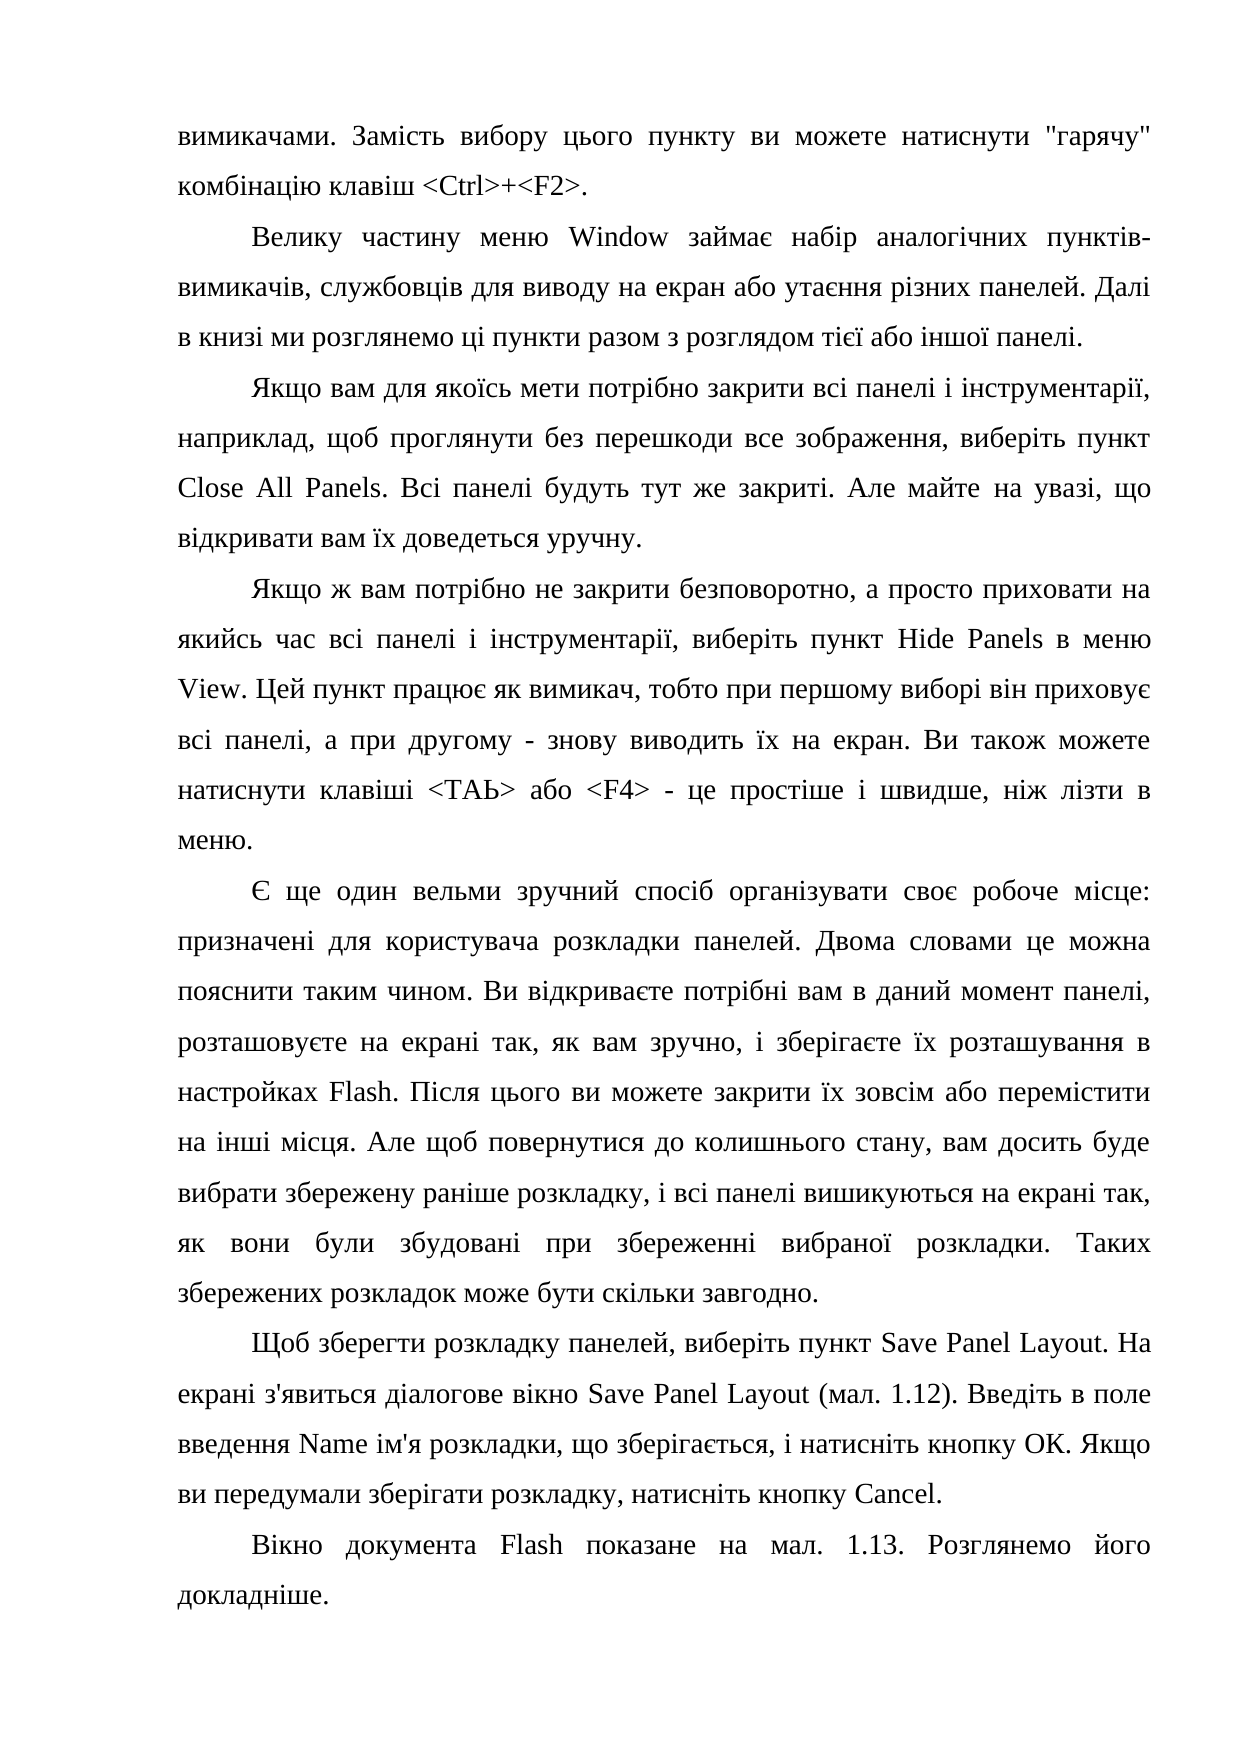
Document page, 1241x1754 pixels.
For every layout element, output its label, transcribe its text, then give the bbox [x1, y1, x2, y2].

text Якщо ж вам потрібно не закрити безповоротно, а просто приховати на якийсь час всі панелі і інструментарії, виберіть пункт Hide Panels в меню View. Цей пункт працює як вимикач, тобто при першому виборі він приховує всі панелі, а при другому - знову виводить їх на екран. Ви також можете натиснути клавіші <ТАЬ> або <F4> - це простіше і швидше, ніж лізти в меню. [177, 571, 1152, 856]
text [177, 118, 1152, 202]
text Вікно документа Flash показане на мал. 1.13. Розглянемо його докладніше. [177, 1527, 1152, 1611]
text Є ще один вельми зручний спосіб організувати своє робоче місце: призначені для користувача розкладки панелей. Двома словами це можна пояснити таким чином. Ви відкриваєте потрібні вам в даний момент панелі, розташовуєте на екрані так, як вам зручно, і зберігаєте їх розташування в настройках Flash. Після цього ви можете закрити їх зовсім або перемістити на інші місця. Але щоб повернутися до колишнього стану, вам досить буде вибрати збережену раніше розкладку, і всі панелі вишикуються на екрані так, як вони були збудовані при збереженні вибраної розкладки. Таких збережених розкладок може бути скільки завгодно. [177, 873, 1152, 1309]
text Велику частину меню Window займає набір аналогічних пунктів-вимикачів, службовців для виводу на екран або утаєння різних панелей. Далі в книзі ми розглянемо ці пункти разом з розглядом тієї або іншої панелі. [177, 219, 1152, 353]
text Якщо вам для якоїсь мети потрібно закрити всі панелі і інструментарії, наприклад, щоб проглянути без перешкоди все зображення, виберіть пункт Close All Panels. Всі панелі будуть тут же закриті. Але майте на увазі, що відкривати вам їх доведеться уручну. [177, 370, 1152, 554]
text Щоб зберегти розкладку панелей, виберіть пункт Save Panel Layout. На екрані з'явиться діалогове вікно Save Panel Layout (мал. 1.12). Введіть в поле введення Name ім'я розкладки, що зберігається, і натисніть кнопку ОК. Якщо ви передумали зберігати розкладку, натисніть кнопку Cancel. [177, 1326, 1152, 1510]
